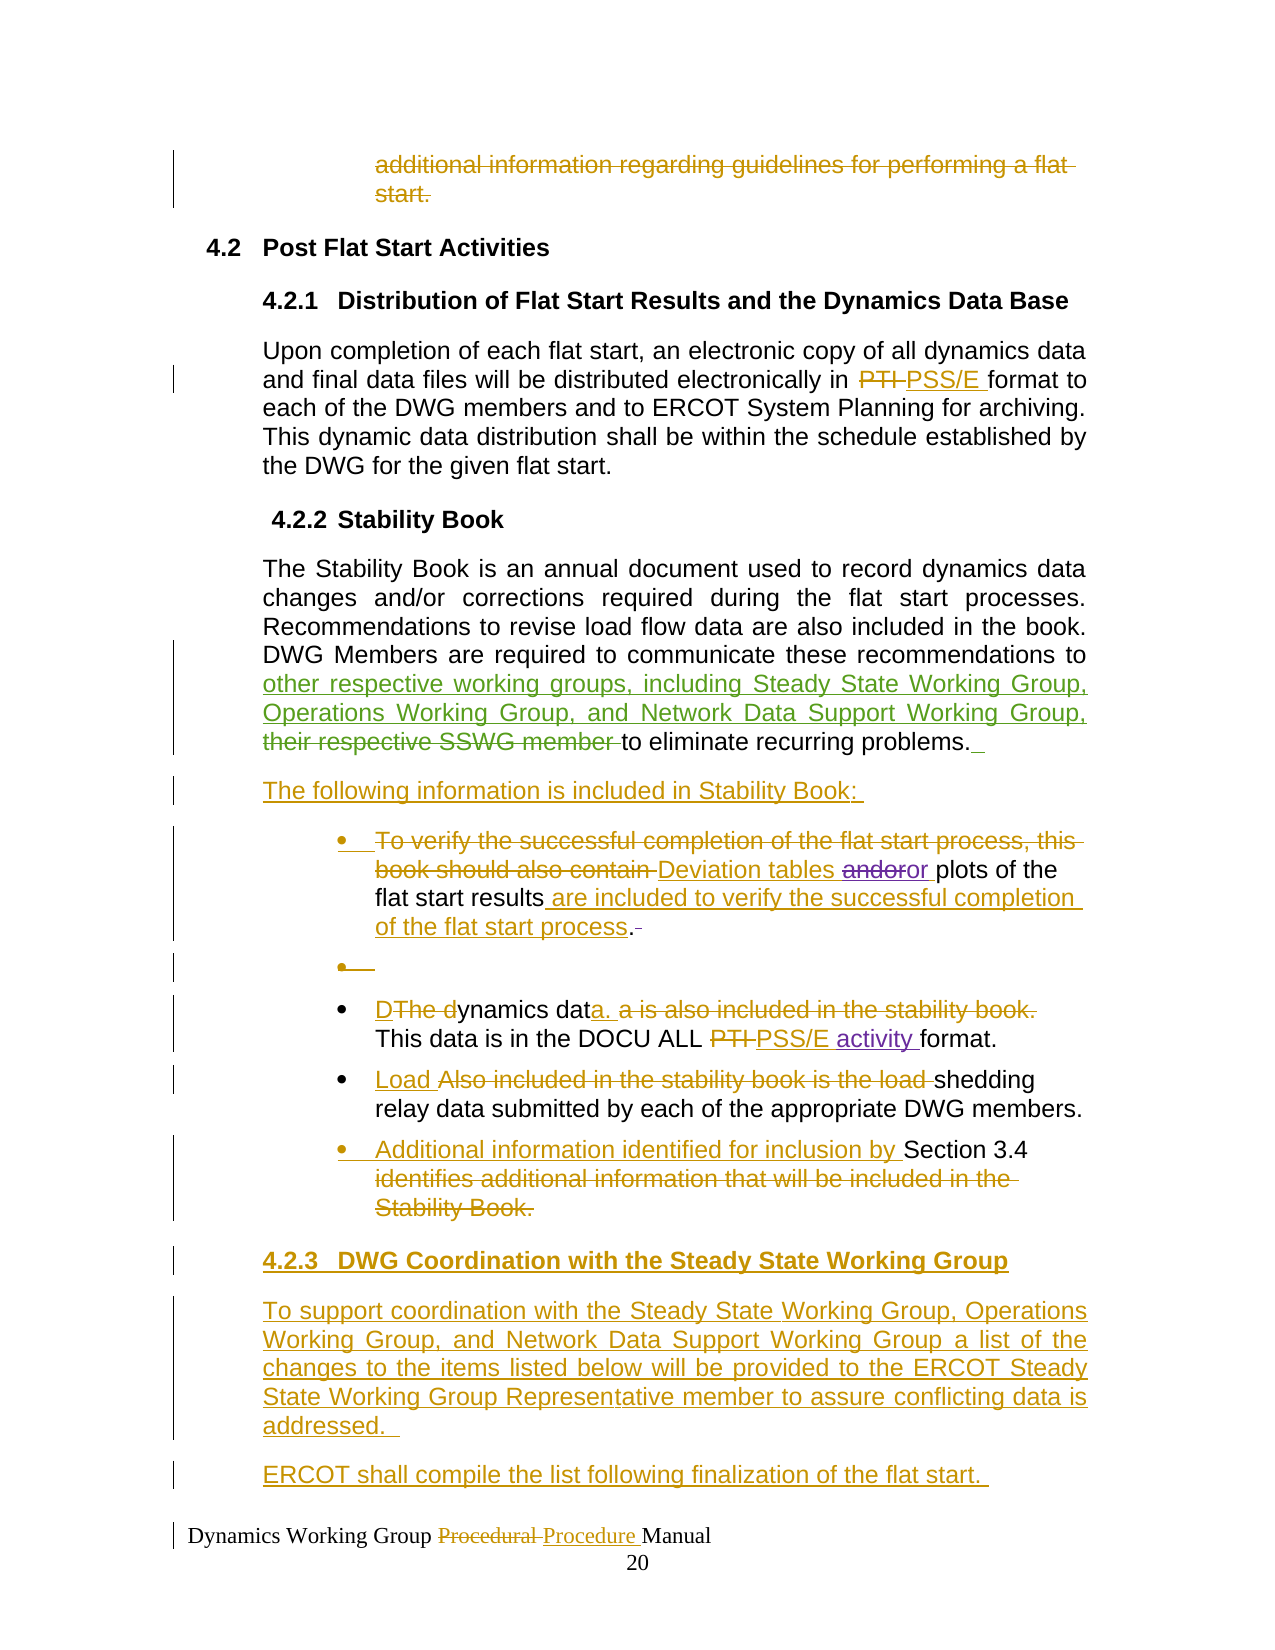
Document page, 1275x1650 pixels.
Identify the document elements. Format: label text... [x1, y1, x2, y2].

list shedding relay data submitted by each of the appropriate DWG members. [337, 1065, 1087, 1122]
text The Stability Book is an annual document used to record dynamics data changes and/or corrections required during the flat start processes. Recommendations to revise load flow data are also included in the book. DWG Members are required to communicate these recommendations to to eliminate recurring problems. [262, 724, 1087, 755]
list plots of the flat start results. [337, 826, 1087, 941]
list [337, 150, 1087, 207]
subtitle Post Flat Start Activities [206, 232, 1087, 261]
list ynamics dat This data is in the DOCU ALL format. [337, 995, 1087, 1052]
subtitle Stability Book [262, 504, 1087, 533]
list Section 3.4 [337, 1135, 1087, 1221]
subtitle Distribution of Flat Start Results and the Dynamics Data Base [262, 286, 1087, 315]
text The Stability Book is an annual document used to record dynamics data changes and/or corrections required during the flat start processes. Recommendations to revise load flow data are also included in the book. DWG Members are required to communicate these recommendations to to eliminate recurring problems. [262, 554, 1087, 694]
text The Stability Book is an annual document used to record dynamics data changes and/or corrections required during the flat start processes. Recommendations to revise load flow data are also included in the book. DWG Members are required to communicate these recommendations to to eliminate recurring problems. [262, 695, 1087, 723]
text Upon completion of each flat start, an electronic copy of all dynamics data and final data files will be distributed electronically in format to each of the DWG members and to ERCOT System Planning for archiving. This dynamic data distribution shall be within the schedule established by the DWG for the given flat start. [262, 336, 1087, 479]
